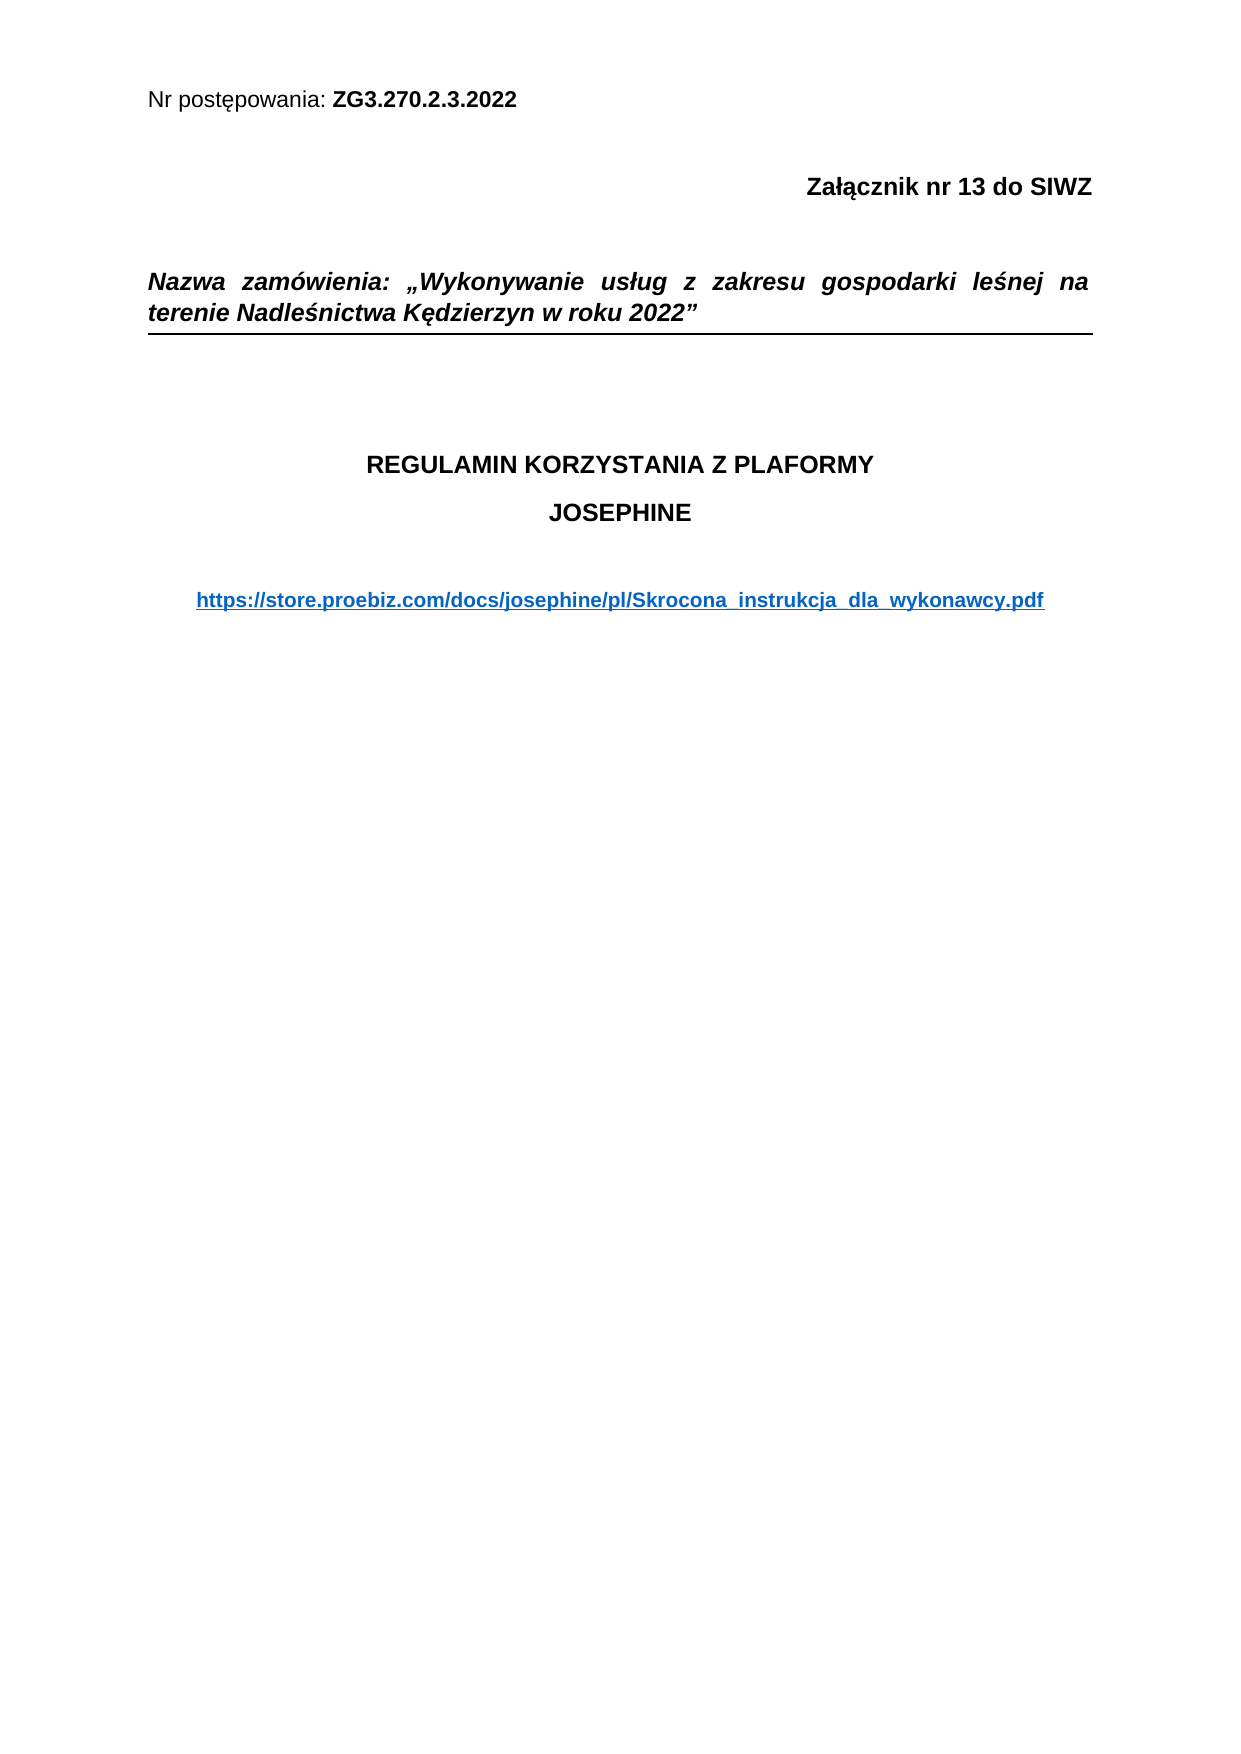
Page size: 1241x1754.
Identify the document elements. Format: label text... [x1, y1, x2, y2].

text https://store.proebiz.com/docs/josephine/pl/Skrocona_instrukcja_dla_wykonawcy.pdf [148, 588, 1093, 612]
text JOSEPHINE [148, 497, 1093, 526]
text Załącznik nr 13 do SIWZ [148, 172, 1093, 201]
text Nazwa zamówienia: „Wykonywanie usług z zakresu gospodarki leśnej na terenie Nadleśnictwa Kędzierzyn w roku 2022” [148, 267, 1093, 333]
text REGULAMIN KORZYSTANIA Z PLAFORMY [148, 450, 1093, 478]
